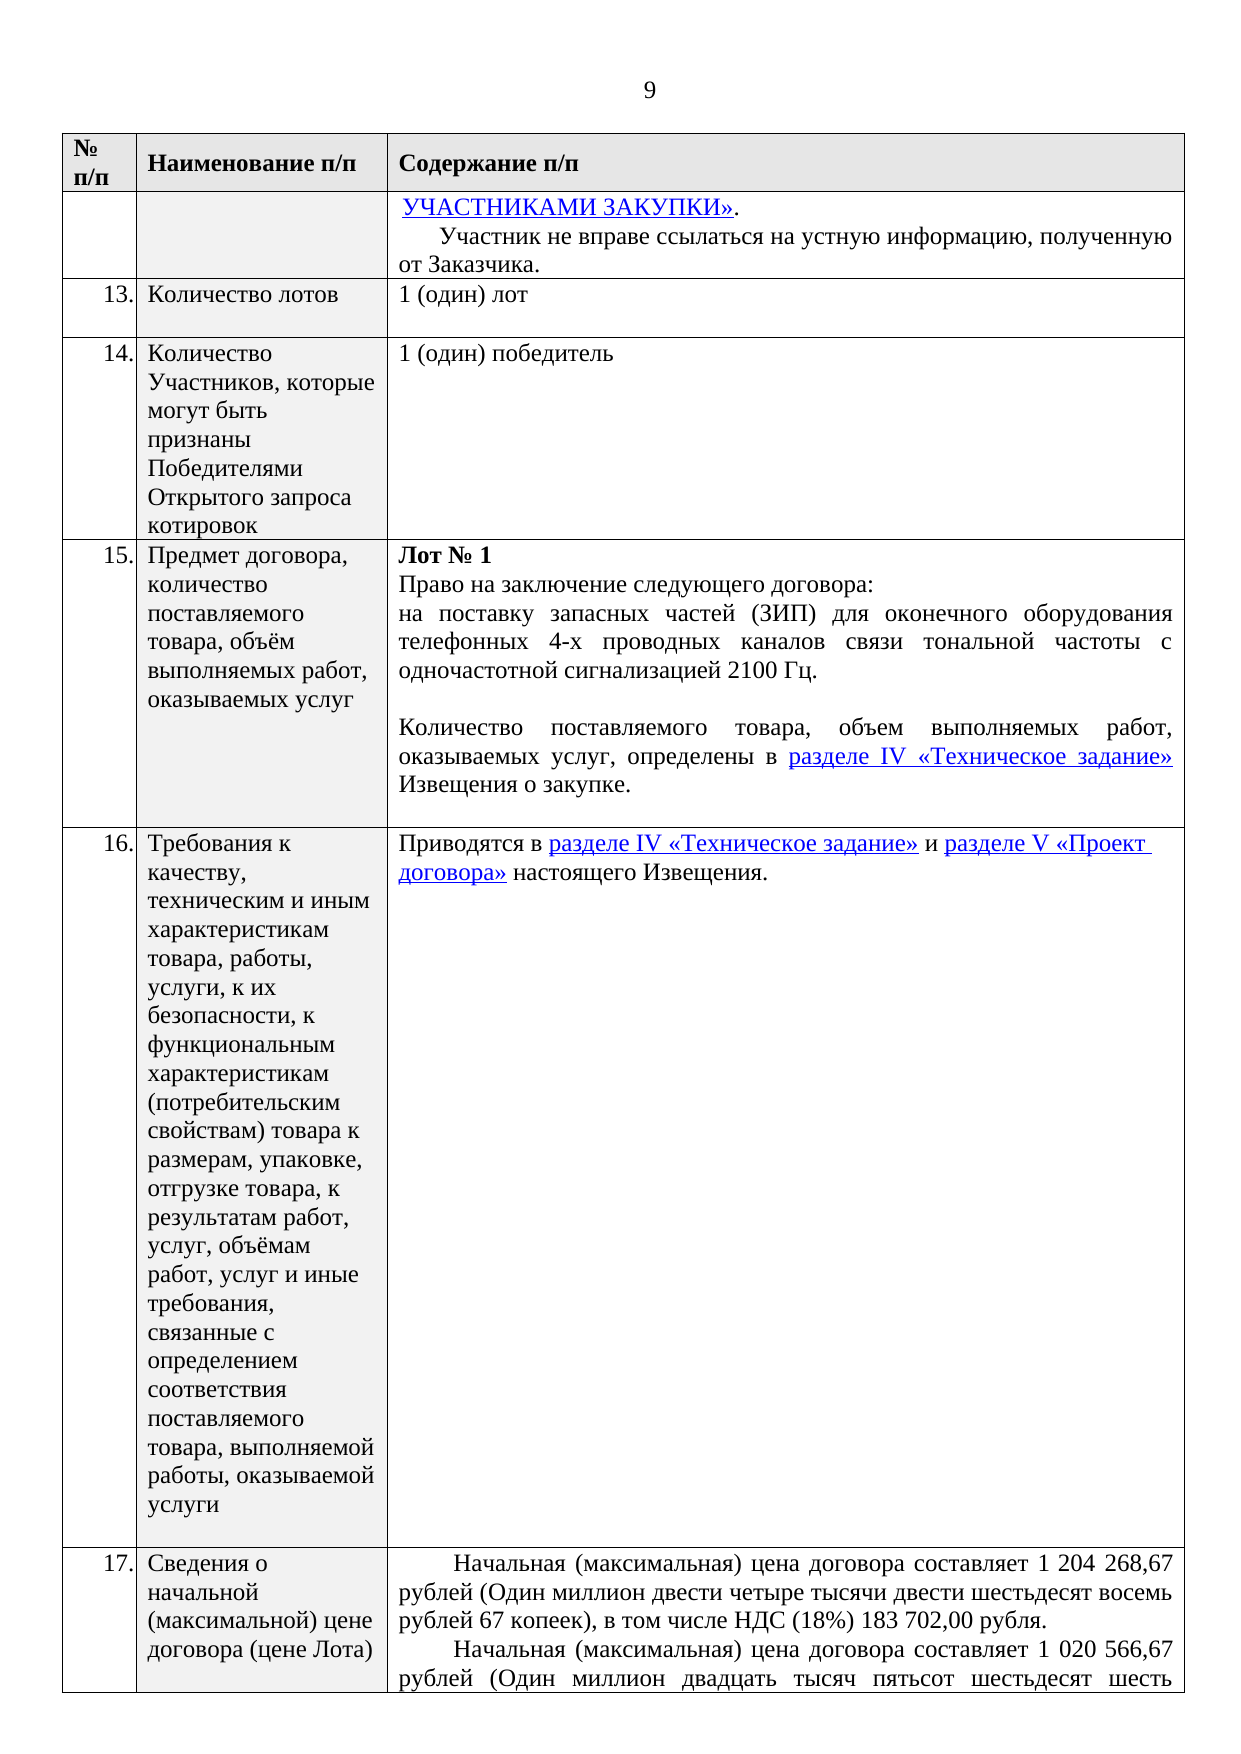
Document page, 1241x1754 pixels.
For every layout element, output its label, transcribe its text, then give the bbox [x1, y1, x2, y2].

table_cell Приводятся в разделе IV «Техническое задание» и разделе V «Проект договора» настоящего Извещения. [388, 828, 1184, 1547]
table_header № п/п [63, 134, 136, 191]
table_cell [63, 828, 136, 1547]
table_cell [63, 540, 136, 827]
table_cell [388, 192, 1184, 278]
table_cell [388, 1548, 1184, 1692]
table_cell [63, 1548, 136, 1692]
table_header Содержание п/п [388, 134, 1184, 191]
table_cell Количество лотов [137, 279, 387, 337]
table_header Наименование п/п [137, 134, 387, 191]
table_cell Количество Участников, которые могут быть признаны Победителями Открытого запроса котировок [137, 338, 387, 539]
table_cell 1 (один) победитель [388, 338, 1184, 539]
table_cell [137, 1548, 387, 1692]
table_cell Требования к качеству, техническим и иным характеристикам товара, работы, услуги, к их безопасности, к функциональным характеристикам (потребительским свойствам) товара к размерам, упаковке, отгрузке товара, к результатам работ, услуг, объёмам работ, услуг и иные требования, связанные с определением соответствия поставляемого товара, выполняемой работы, оказываемой услуги [137, 828, 387, 1547]
table_cell 1 (один) лот [388, 279, 1184, 337]
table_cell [137, 192, 387, 278]
table_cell [63, 338, 136, 539]
table_cell Предмет договора, количество поставляемого товара, объём выполняемых работ, оказываемых услуг [137, 540, 387, 827]
table_cell [63, 192, 136, 278]
table_cell Лот № 1 Право на заключение следующего договора: на поставку запасных частей (ЗИП) для оконечного оборудования телефонных 4-х проводных каналов связи тональной частоты с одночастотной сигнализацией 2100 Гц. Количество поставляемого товара, объем выполняемых работ, оказываемых услуг, определены в разделе IV «Техническое задание» Извещения о закупке. [388, 540, 1184, 827]
table_cell [63, 279, 136, 337]
